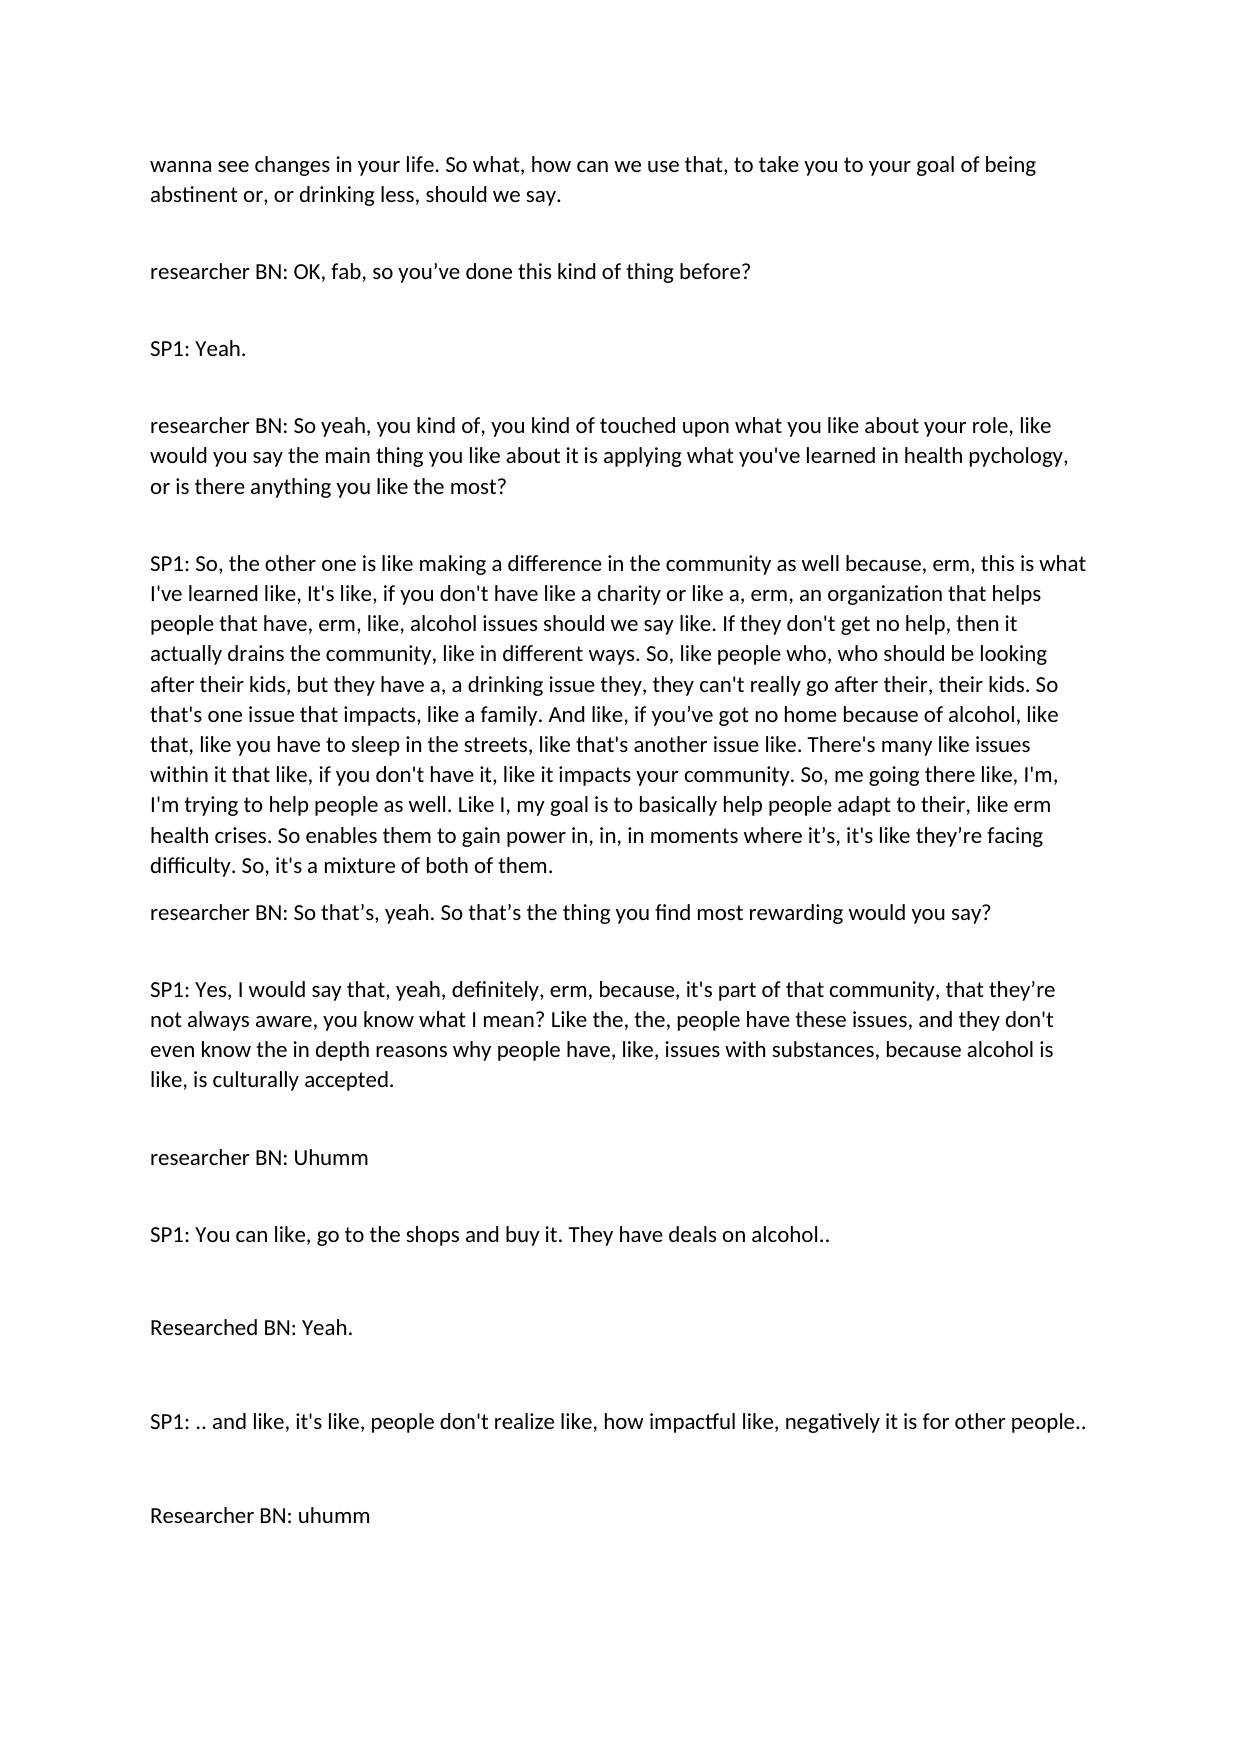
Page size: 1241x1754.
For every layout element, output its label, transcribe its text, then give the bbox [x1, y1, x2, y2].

text SP1: You can like, go to the shops and buy it. They have deals on alcohol.. [150, 1189, 1090, 1248]
text SP1: .. and like, it's like, people don't realize like, how impactful like, negatively it is for other people.. [150, 1407, 1090, 1435]
text researcher BN: Uhumm [150, 1112, 1090, 1171]
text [150, 150, 1090, 208]
text researcher BN: So yeah, you kind of, you kind of touched upon what you like about your role, like would you say the main thing you like about it is applying what you've learned in health pychology, or is there anything you like the most? [150, 381, 1090, 500]
text SP1: Yes, I would say that, yeah, definitely, erm, because, it's part of that community, that they’re not always aware, you know what I mean? Like the, the, people have these issues, and they don't even know the in depth reasons why people have, like, issues with substances, because alcohol is like, is culturally accepted. [150, 945, 1090, 1094]
text SP1: So, the other one is like making a difference in the community as well because, erm, this is what I've learned like, It's like, if you don't have like a charity or like a, erm, an organization that helps people that have, erm, like, alcohol issues should we say like. If they don't get no help, then it actually drains the community, like in different ways. So, like people who, who should be looking after their kids, but they have a, a drinking issue they, they can't really go after their, their kids. So that's one issue that impacts, like a family. And like, if you’ve got no home because of alcohol, like that, like you have to sleep in the streets, like that's another issue like. There's many like issues within it that like, if you don't have it, like it impacts your community. So, me going there like, I'm, I'm trying to help people as well. Like I, my goal is to basically help people adapt to their, like erm health crises. So enables them to gain power in, in, in moments where it’s, it's like they’re facing difficulty. So, it's a mixture of both of them. [150, 519, 1090, 879]
text researcher BN: OK, fab, so you’ve done this kind of thing before? [150, 227, 1090, 285]
text SP1: Yeah. [150, 304, 1090, 362]
text Researcher BN: uhumm [150, 1501, 1090, 1529]
text researcher BN: So that’s, yeah. So that’s the thing you find most rewarding would you say? [150, 898, 1090, 926]
text Researched BN: Yeah. [150, 1313, 1090, 1342]
